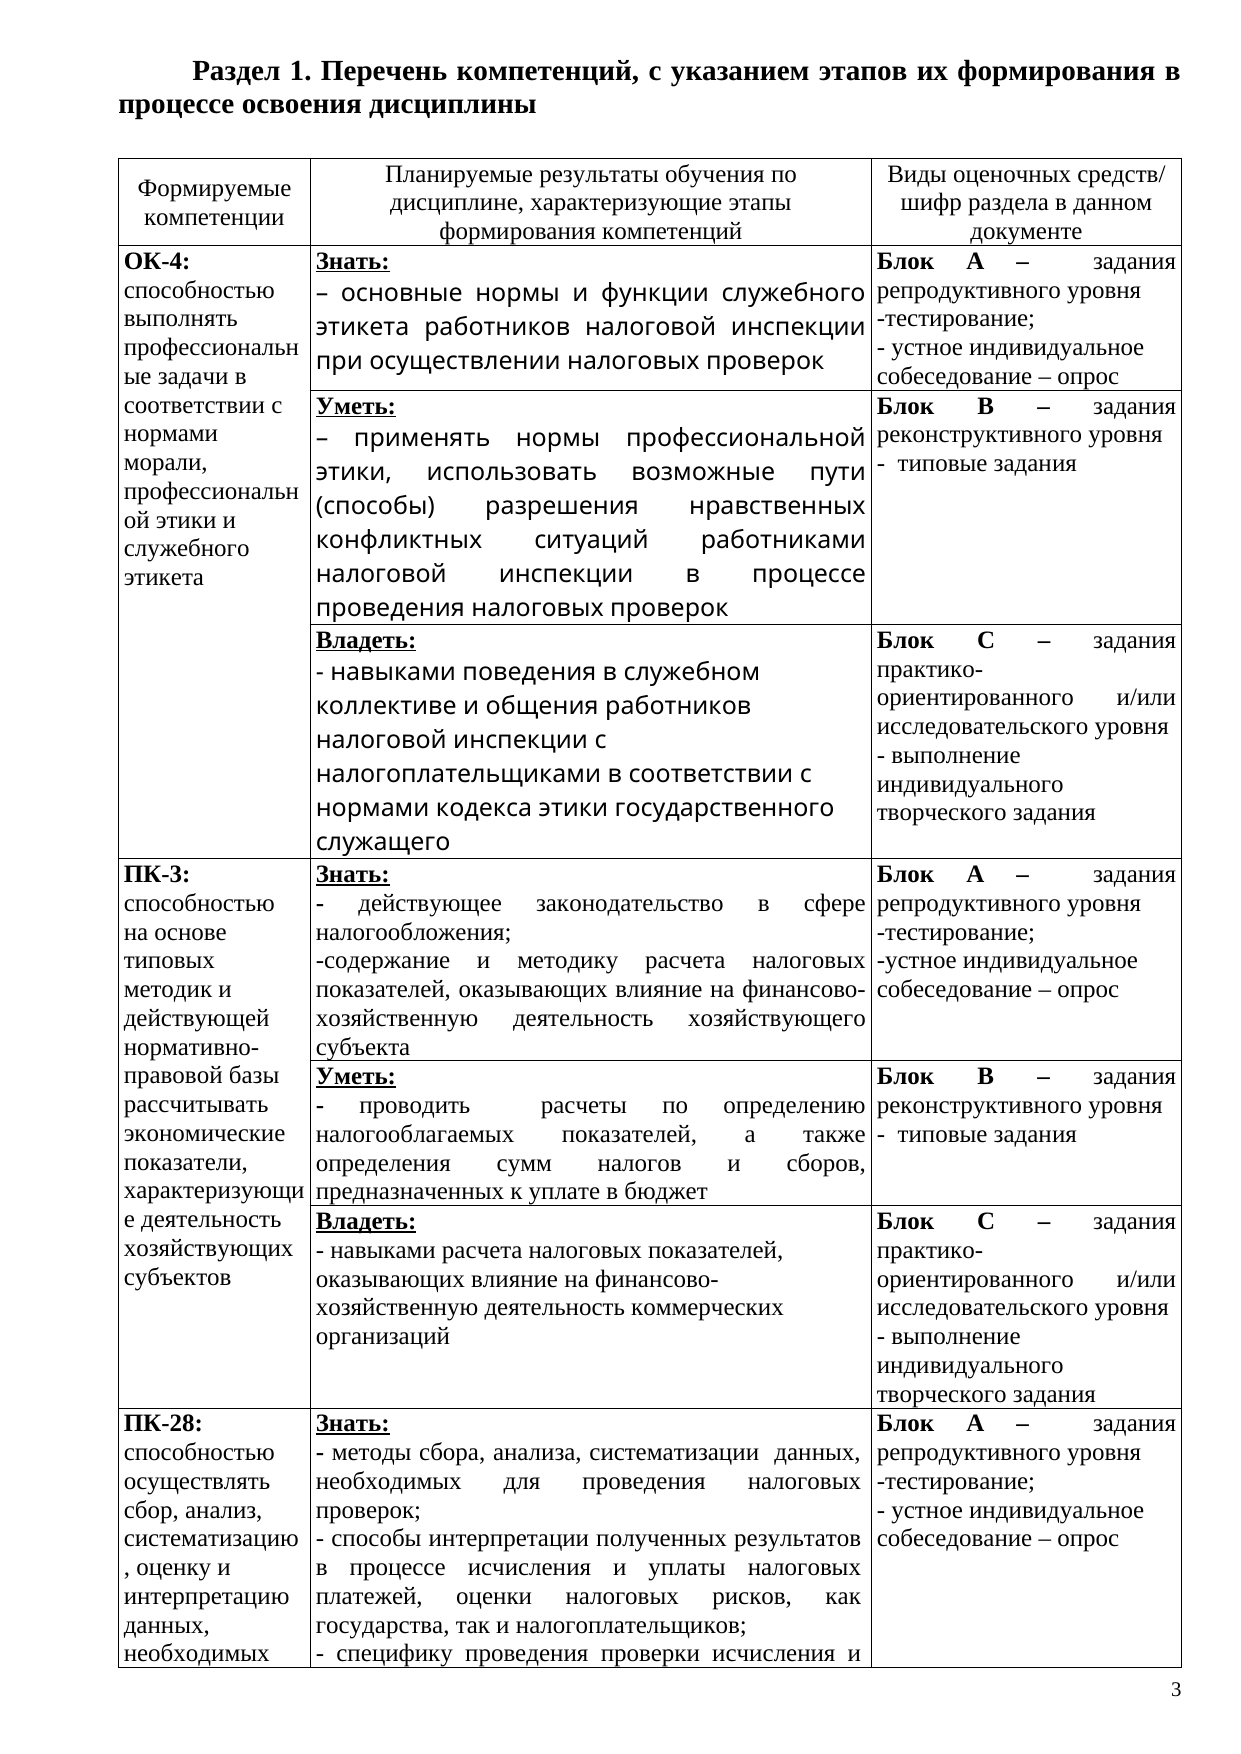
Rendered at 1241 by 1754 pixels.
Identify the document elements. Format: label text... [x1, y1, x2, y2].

table_cell Блок C – задания практико-ориентированного и/или исследовательского уровня - выполнение индивидуального творческого задания [872, 1206, 1181, 1407]
table_cell ОК-4: способностью выполнять профессиональные задачи в соответствии с нормами морали, профессиональной этики и служебного этикета [119, 246, 310, 858]
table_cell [119, 1409, 310, 1667]
table_cell Знать: – основные нормы и функции служебного этикета работников налоговой инспекции при осуществлении налоговых проверок [311, 246, 871, 390]
table_cell Блок A – задания репродуктивного уровня -тестирование; -устное индивидуальное собеседование – опрос [872, 859, 1181, 1060]
table_cell Уметь: - проводить расчеты по определению налогооблагаемых показателей, а также определения сумм налогов и сборов, предназначенных к уплате в бюджет [311, 1061, 871, 1205]
table_cell Блок B – задания реконструктивного уровня - типовые задания [872, 1061, 1181, 1205]
table_cell Блок A – задания репродуктивного уровня -тестирование; - устное индивидуальное собеседование – опрос [872, 246, 1181, 390]
table_cell Владеть: - навыками поведения в служебном коллективе и общения работников налоговой инспекции с налогоплательщиками в соответствии с нормами кодекса этики государственного служащего [311, 625, 871, 858]
table_cell Уметь: – применять нормы профессиональной этики, использовать возможные пути (способы) разрешения нравственных конфликтных ситуаций работниками налоговой инспекции в процессе проведения налоговых проверок [311, 391, 871, 624]
table_cell Знать: - действующее законодательство в сфере налогообложения; -содержание и методику расчета налоговых показателей, оказывающих влияние на финансово-хозяйственную деятельность хозяйствующего субъекта [311, 859, 871, 1060]
table_cell ПК-3: способностью на основе типовых методик и действующей нормативно-правовой базы рассчитывать экономические показатели, характеризующие деятельность хозяйствующих субъектов [119, 859, 310, 1407]
table_cell Блок B – задания реконструктивного уровня - типовые задания [872, 391, 1181, 624]
table_cell Владеть: - навыками расчета налоговых показателей, оказывающих влияние на финансово-хозяйственную деятельность коммерческих организаций [311, 1206, 871, 1407]
table_cell Блок C – задания практико-ориентированного и/или исследовательского уровня - выполнение индивидуального творческого задания [872, 625, 1181, 858]
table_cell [872, 1409, 1181, 1667]
text Раздел 1. Перечень компетенций, с указанием этапов их формирования в процессе освоения дисциплины [118, 53, 1181, 120]
table_header Планируемые результаты обучения по дисциплине, характеризующие этапы формирования компетенций [311, 159, 871, 245]
table_header Формируемые компетенции [119, 159, 310, 245]
table_header Виды оценочных средств/ шифр раздела в данном документе [872, 159, 1181, 245]
